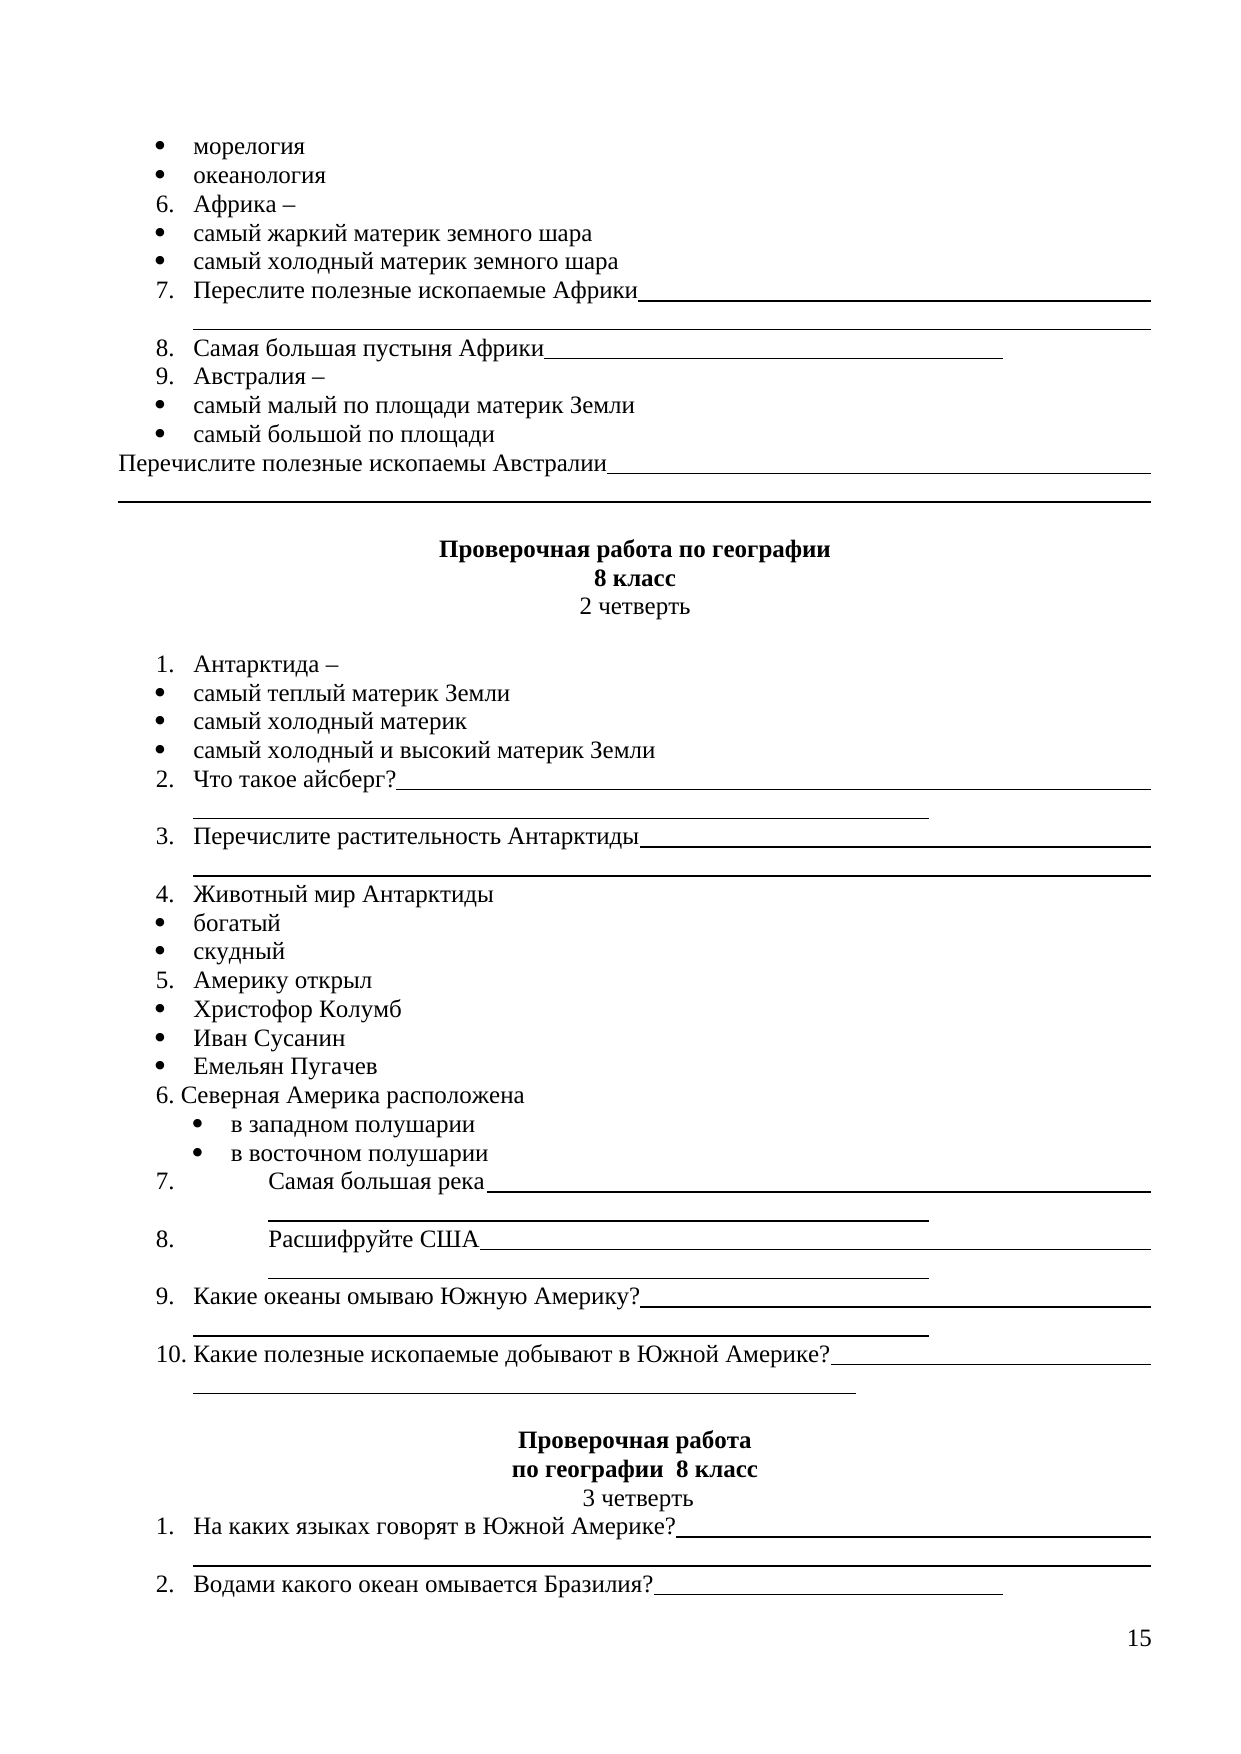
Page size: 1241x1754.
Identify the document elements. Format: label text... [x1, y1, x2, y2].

list Животный мир Антарктиды [156, 879, 1152, 908]
text 6. Северная Америка расположена [156, 1080, 1152, 1109]
list Америку открыл [156, 965, 1152, 994]
list Какие полезные ископаемые добывают в Южной Америке? [156, 1339, 1152, 1396]
list самый жаркий материк земного шара [156, 218, 1152, 246]
list Емельян Пугачев [156, 1051, 1152, 1080]
list скудный [156, 936, 1152, 965]
list Самая большая пустыня Африки [156, 333, 1152, 361]
text по географии 8 класс [118, 1454, 1152, 1483]
text 3 четверть [118, 1483, 1152, 1511]
list самый холодный и высокий материк Земли [156, 735, 1152, 764]
text Проверочная работа по географии [118, 534, 1152, 563]
text 8 класс [118, 563, 1152, 591]
list Перечислите растительность Антарктиды [156, 821, 1152, 879]
list самый холодный материк земного шара [156, 246, 1152, 275]
list Что такое айсберг? [156, 764, 1152, 821]
list Переслите полезные ископаемые Африки [156, 275, 1152, 333]
list На каких языках говорят в Южной Америке? [156, 1511, 1152, 1569]
text 2 четверть [118, 591, 1152, 620]
list Африка – [156, 189, 1152, 218]
list самый малый по площади материк Земли [156, 390, 1152, 419]
list богатый [156, 908, 1152, 936]
list Антарктида – [156, 649, 1152, 678]
list самый теплый материк Земли [156, 678, 1152, 706]
list самый холодный материк [156, 706, 1152, 735]
list самый большой по площади [156, 419, 1152, 448]
text Перечислите полезные ископаемы Австралии [118, 448, 1152, 505]
list в западном полушарии [193, 1109, 1152, 1138]
list Христофор Колумб [156, 994, 1152, 1023]
list Самая большая река [156, 1166, 1152, 1224]
list океанология [156, 160, 1152, 189]
list Австралия – [156, 361, 1152, 390]
list в восточном полушарии [193, 1138, 1152, 1166]
list морелогия [156, 131, 1152, 160]
text Проверочная работа [118, 1425, 1152, 1454]
list Какие океаны омываю Южную Америку? [156, 1281, 1152, 1339]
list Водами какого океан омывается Бразилия? [156, 1569, 1152, 1598]
list Иван Сусанин [156, 1023, 1152, 1051]
list Расшифруйте США [156, 1224, 1152, 1281]
